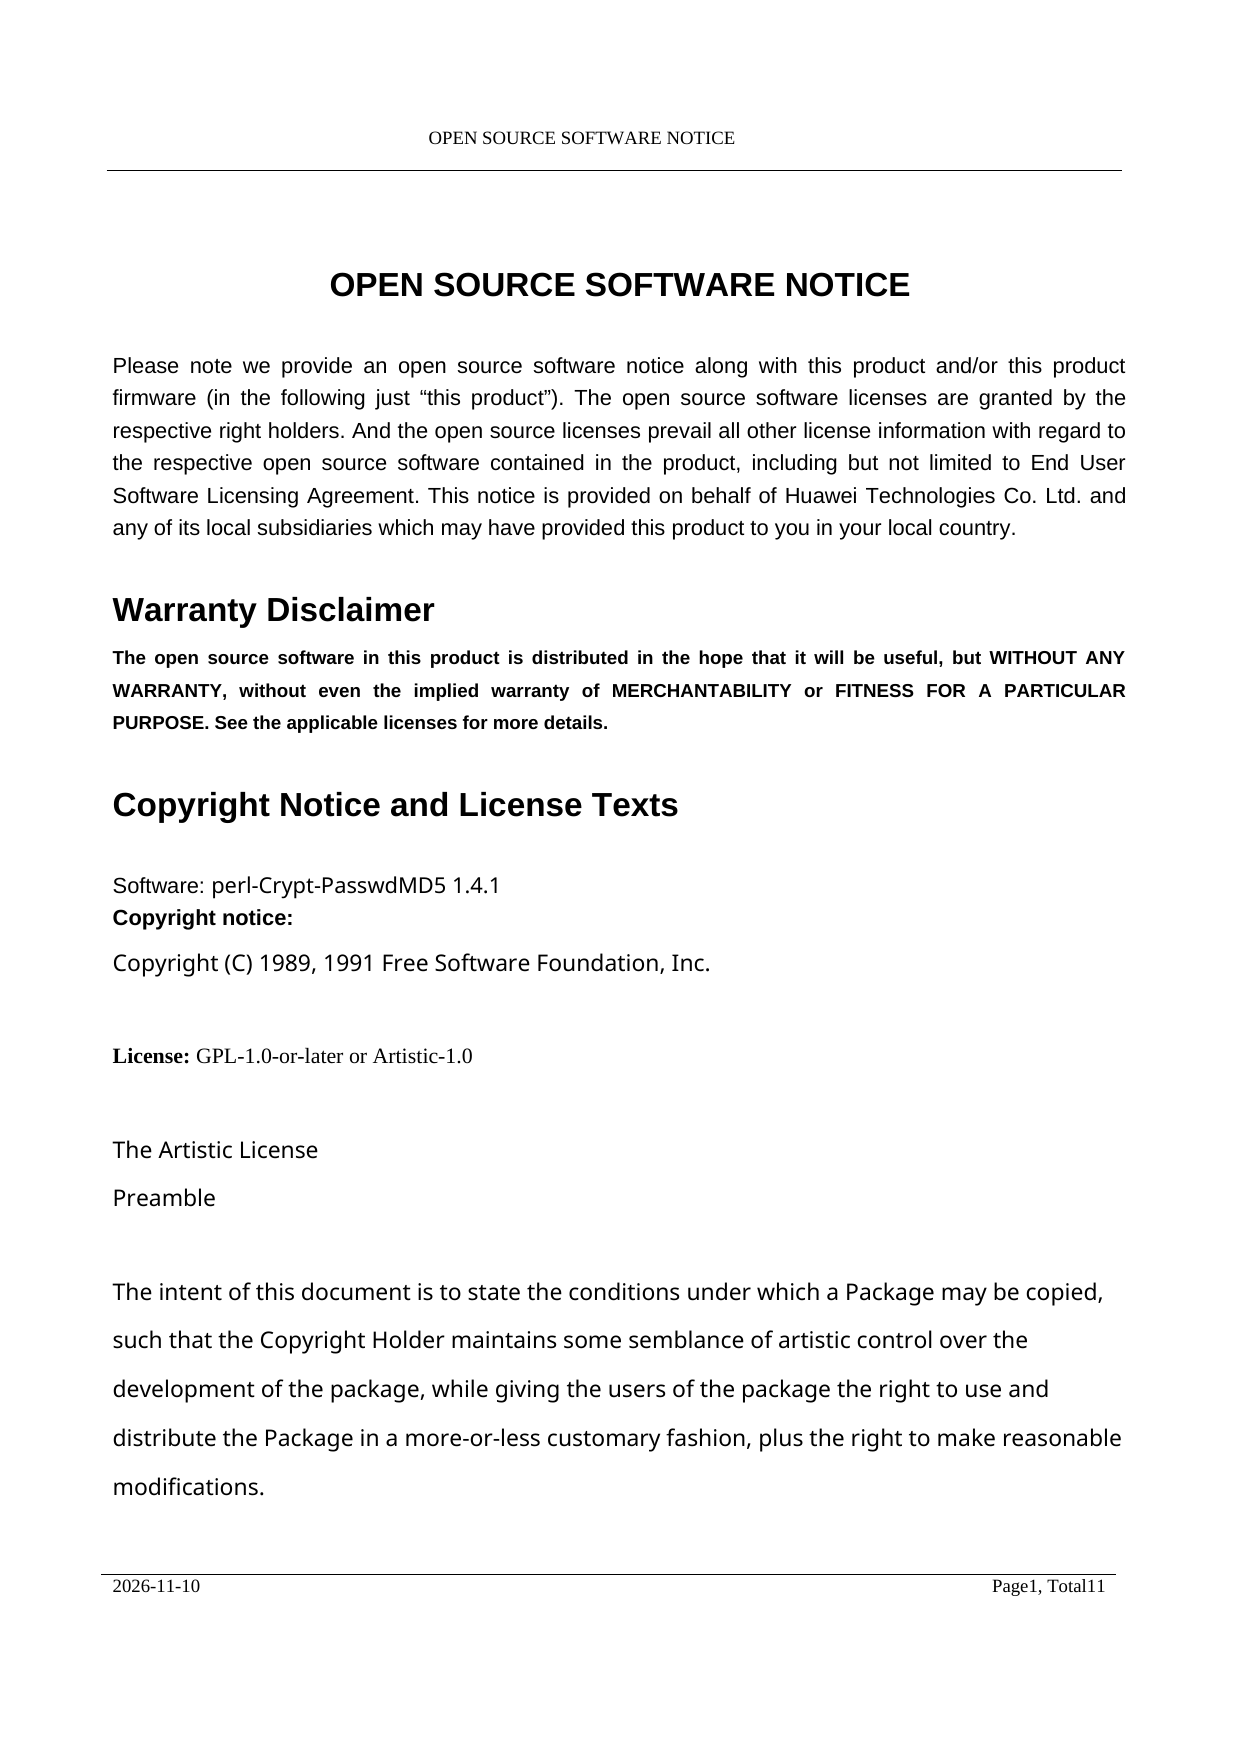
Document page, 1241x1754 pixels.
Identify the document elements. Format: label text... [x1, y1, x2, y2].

text The open source software in this product is distributed in the hope that it will be useful, but WITHOUT ANY WARRANTY, without even the implied warranty of MERCHANTABILITY or FITNESS FOR A PARTICULAR PURPOSE. See the applicable licenses for more details. [112, 641, 1128, 739]
text Software: perl-Crypt-PasswdMD5 1.4.1 [112, 869, 1128, 901]
text Copyright Notice and License Texts [112, 771, 1128, 836]
text Copyright (C) 1989, 1991 Free Software Foundation, Inc. [112, 947, 1128, 979]
text Please note we provide an open source software notice along with this product and/or this product firmware (in the following just “this product”). The open source software licenses are granted by the respective right holders. And the open source licenses prevail all other license information with regard to the respective open source software contained in the product, including but not limited to End User Software Licensing Agreement. This notice is provided on behalf of Huawei Technologies Co. Ltd. and any of its local subsidiaries which may have provided this product to you in your local country. [112, 349, 1128, 544]
text The intent of this document is to state the conditions under which a Package may be copied, such that the Copyright Holder maintains some semblance of artistic control over the development of the package, while giving the users of the package the right to use and distribute the Package in a more-or-less customary fashion, plus the right to make reasonable modifications. [112, 1275, 1128, 1502]
text License: GPL-1.0-or-later or Artistic-1.0 [112, 1040, 1128, 1072]
text Preamble [112, 1182, 1128, 1214]
text Warranty Disclaimer [112, 576, 1128, 641]
text The Artistic License [112, 1085, 1128, 1166]
text OPEN SOURCE SOFTWARE NOTICE [112, 251, 1128, 316]
text Copyright notice: [112, 901, 1128, 934]
